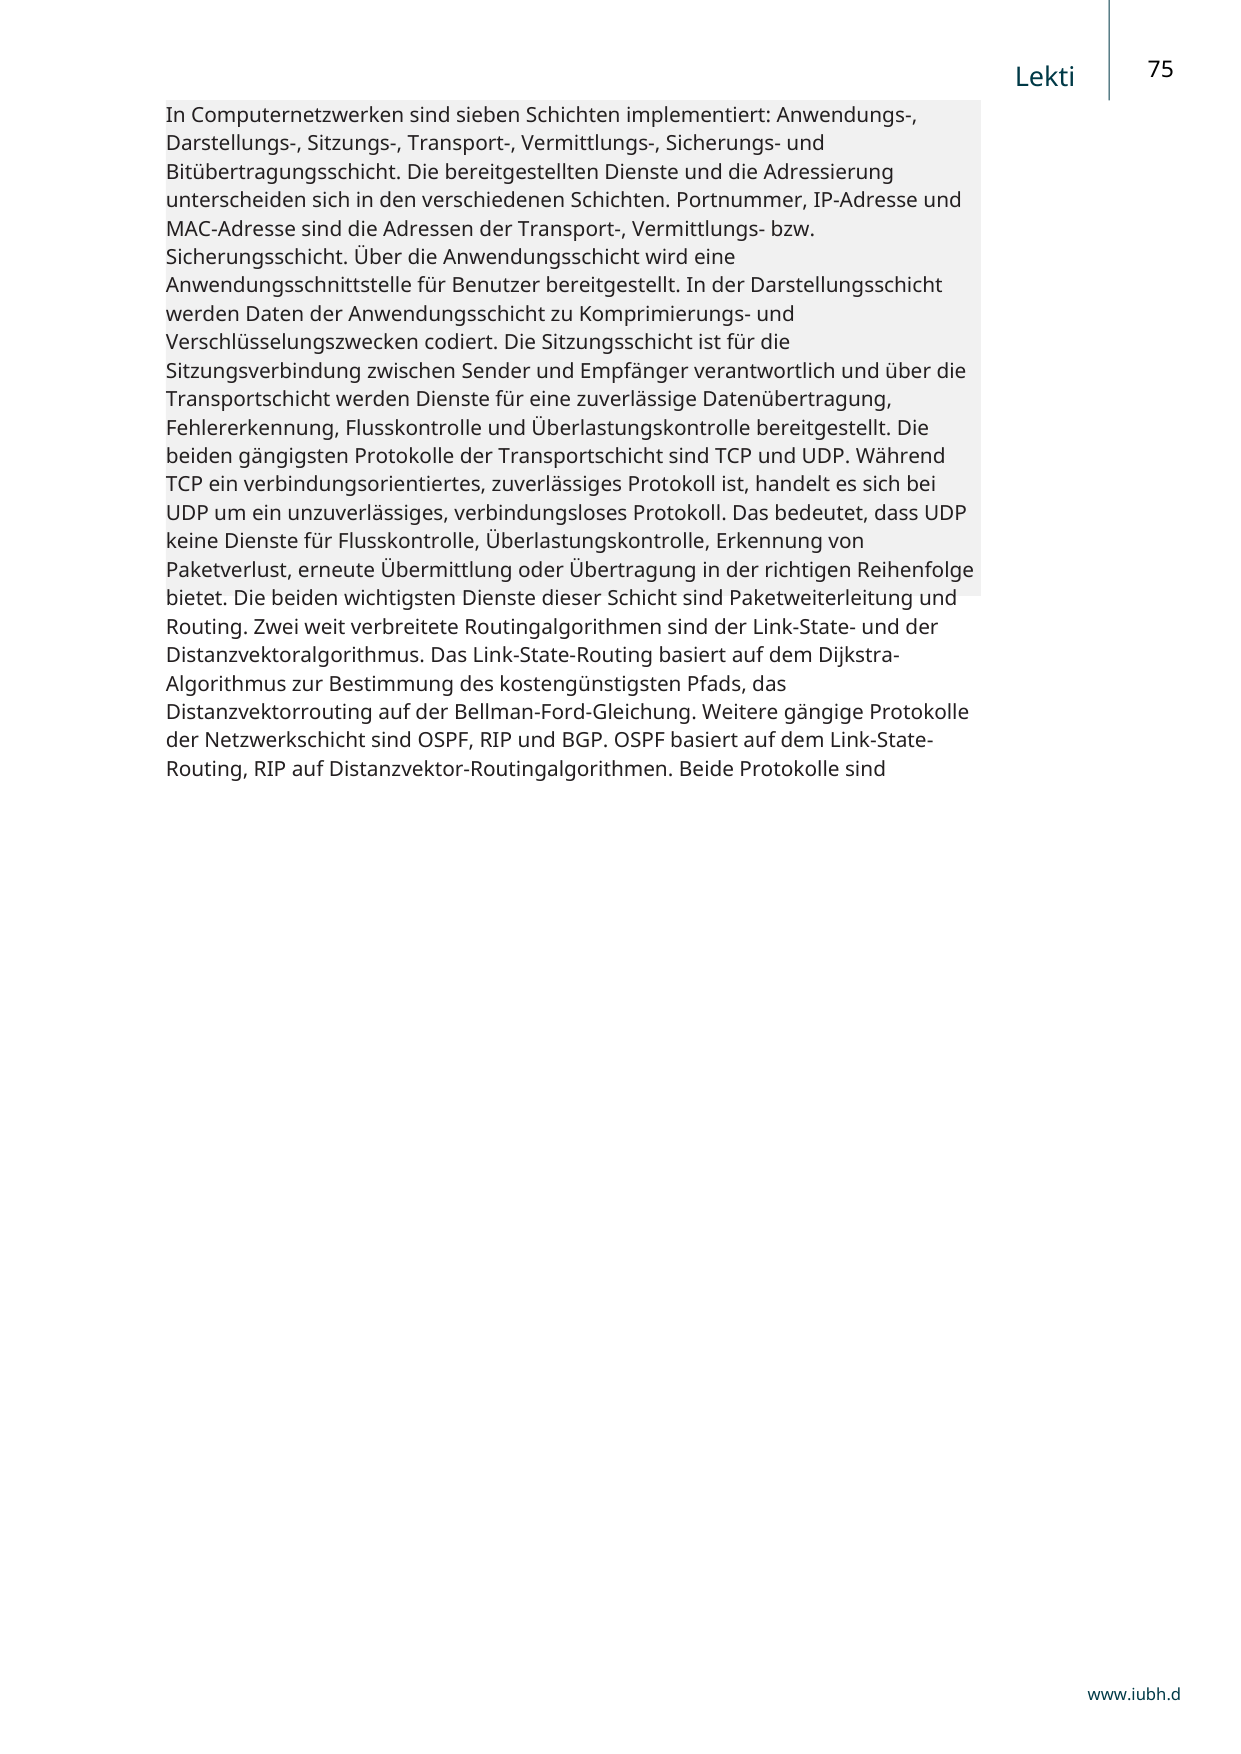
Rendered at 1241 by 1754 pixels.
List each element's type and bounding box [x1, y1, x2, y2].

picture [1146, 1687, 1150, 1700]
